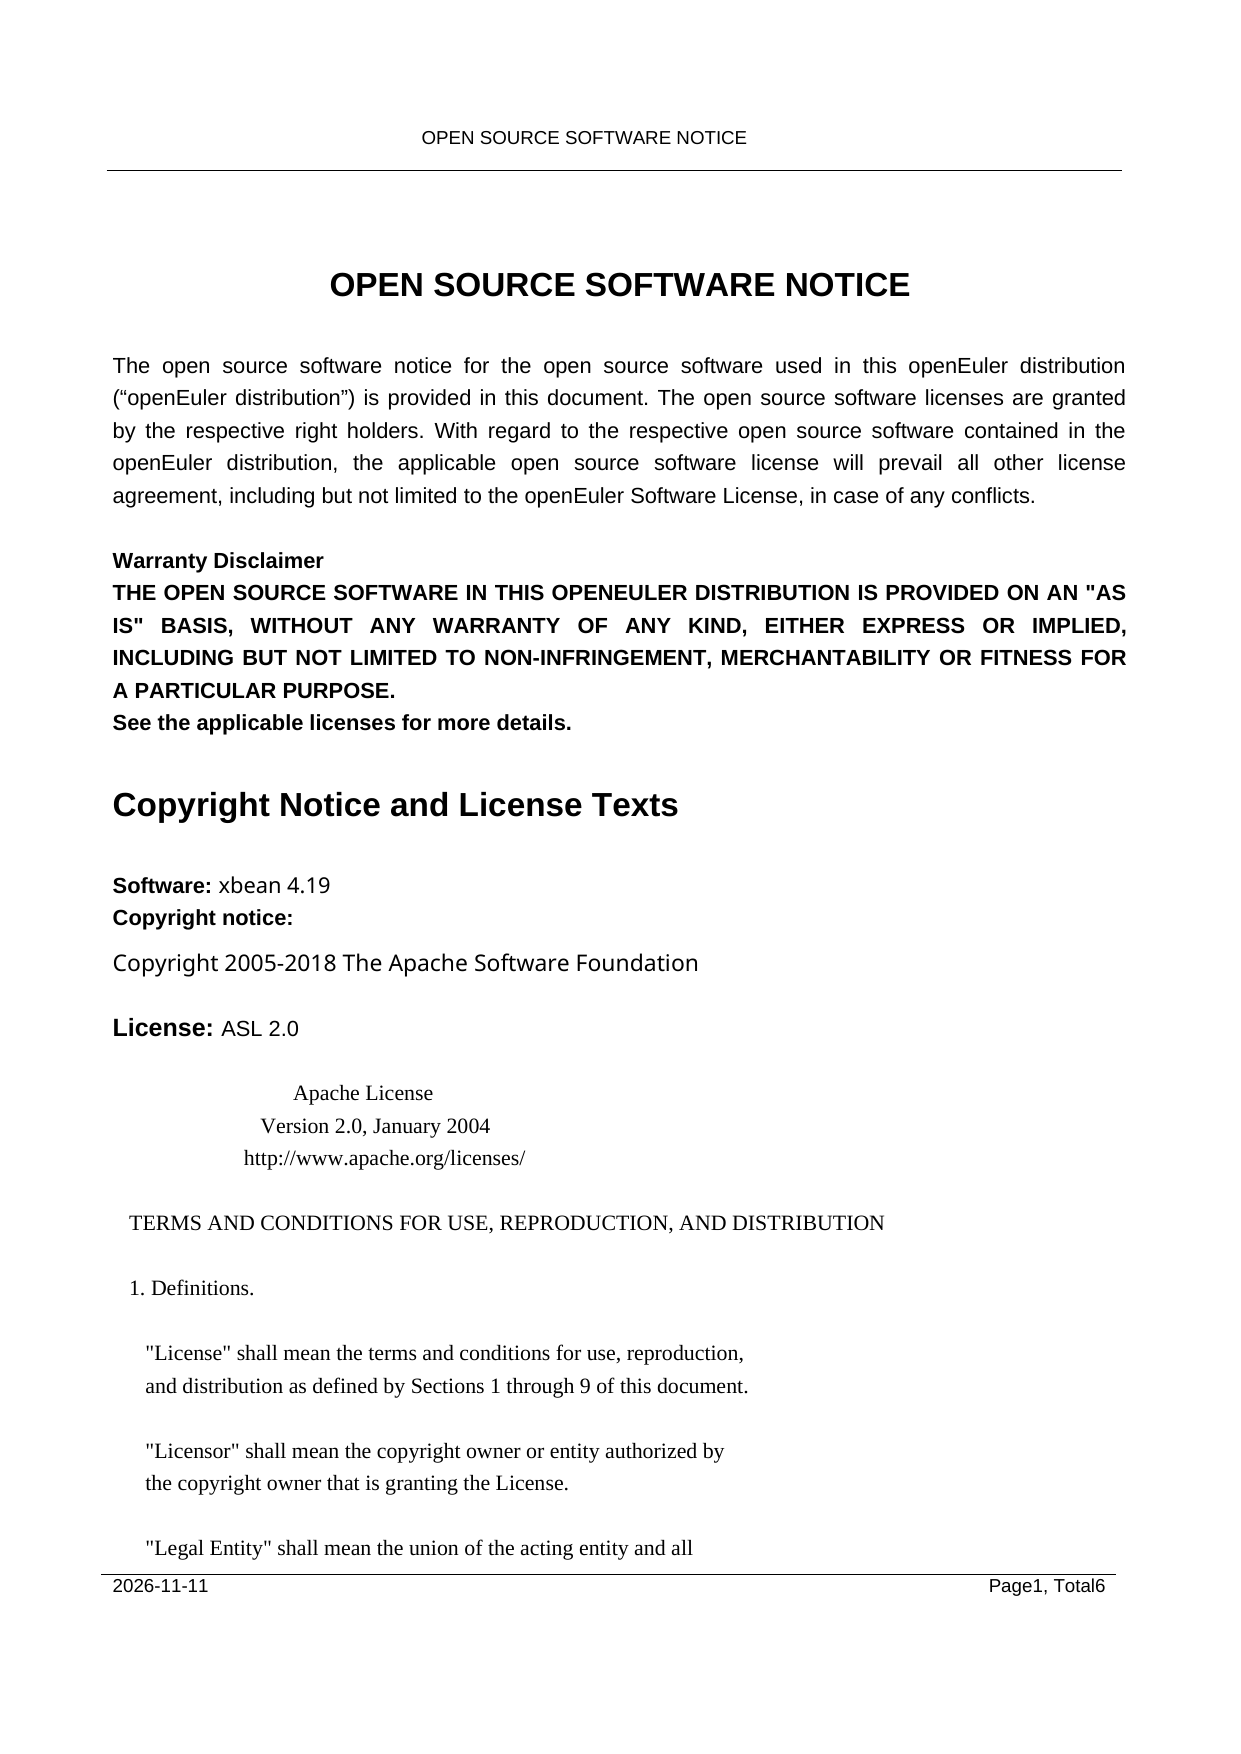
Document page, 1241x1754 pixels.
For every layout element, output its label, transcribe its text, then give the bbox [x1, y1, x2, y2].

text OPEN SOURCE SOFTWARE NOTICE [112, 251, 1128, 316]
text The open source software notice for the open source software used in this openEuler distribution (“openEuler distribution”) is provided in this document. The open source software licenses are granted by the respective right holders. With regard to the respective open source software contained in the openEuler distribution, the applicable open source software license will prevail all other license agreement, including but not limited to the openEuler Software License, in case of any conflicts. [112, 349, 1128, 511]
text Copyright notice: [112, 901, 1128, 934]
text THE OPEN SOURCE SOFTWARE IN THIS OPENEULER DISTRIBUTION IS PROVIDED ON AN "AS IS" BASIS, WITHOUT ANY WARRANTY OF ANY KIND, EITHER EXPRESS OR IMPLIED, INCLUDING BUT NOT LIMITED TO NON-INFRINGEMENT, MERCHANTABILITY OR FITNESS FOR A PARTICULAR PURPOSE. See the applicable licenses for more details. [112, 576, 1128, 739]
title Software: xbean 4.19 [112, 869, 1128, 901]
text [112, 1044, 1128, 1564]
text Copyright 2005-2018 The Apache Software Foundation [112, 947, 1128, 1012]
text Copyright Notice and License Texts [112, 771, 1128, 836]
text Warranty Disclaimer [112, 544, 1128, 576]
text License: ASL 2.0 [112, 1012, 1128, 1044]
